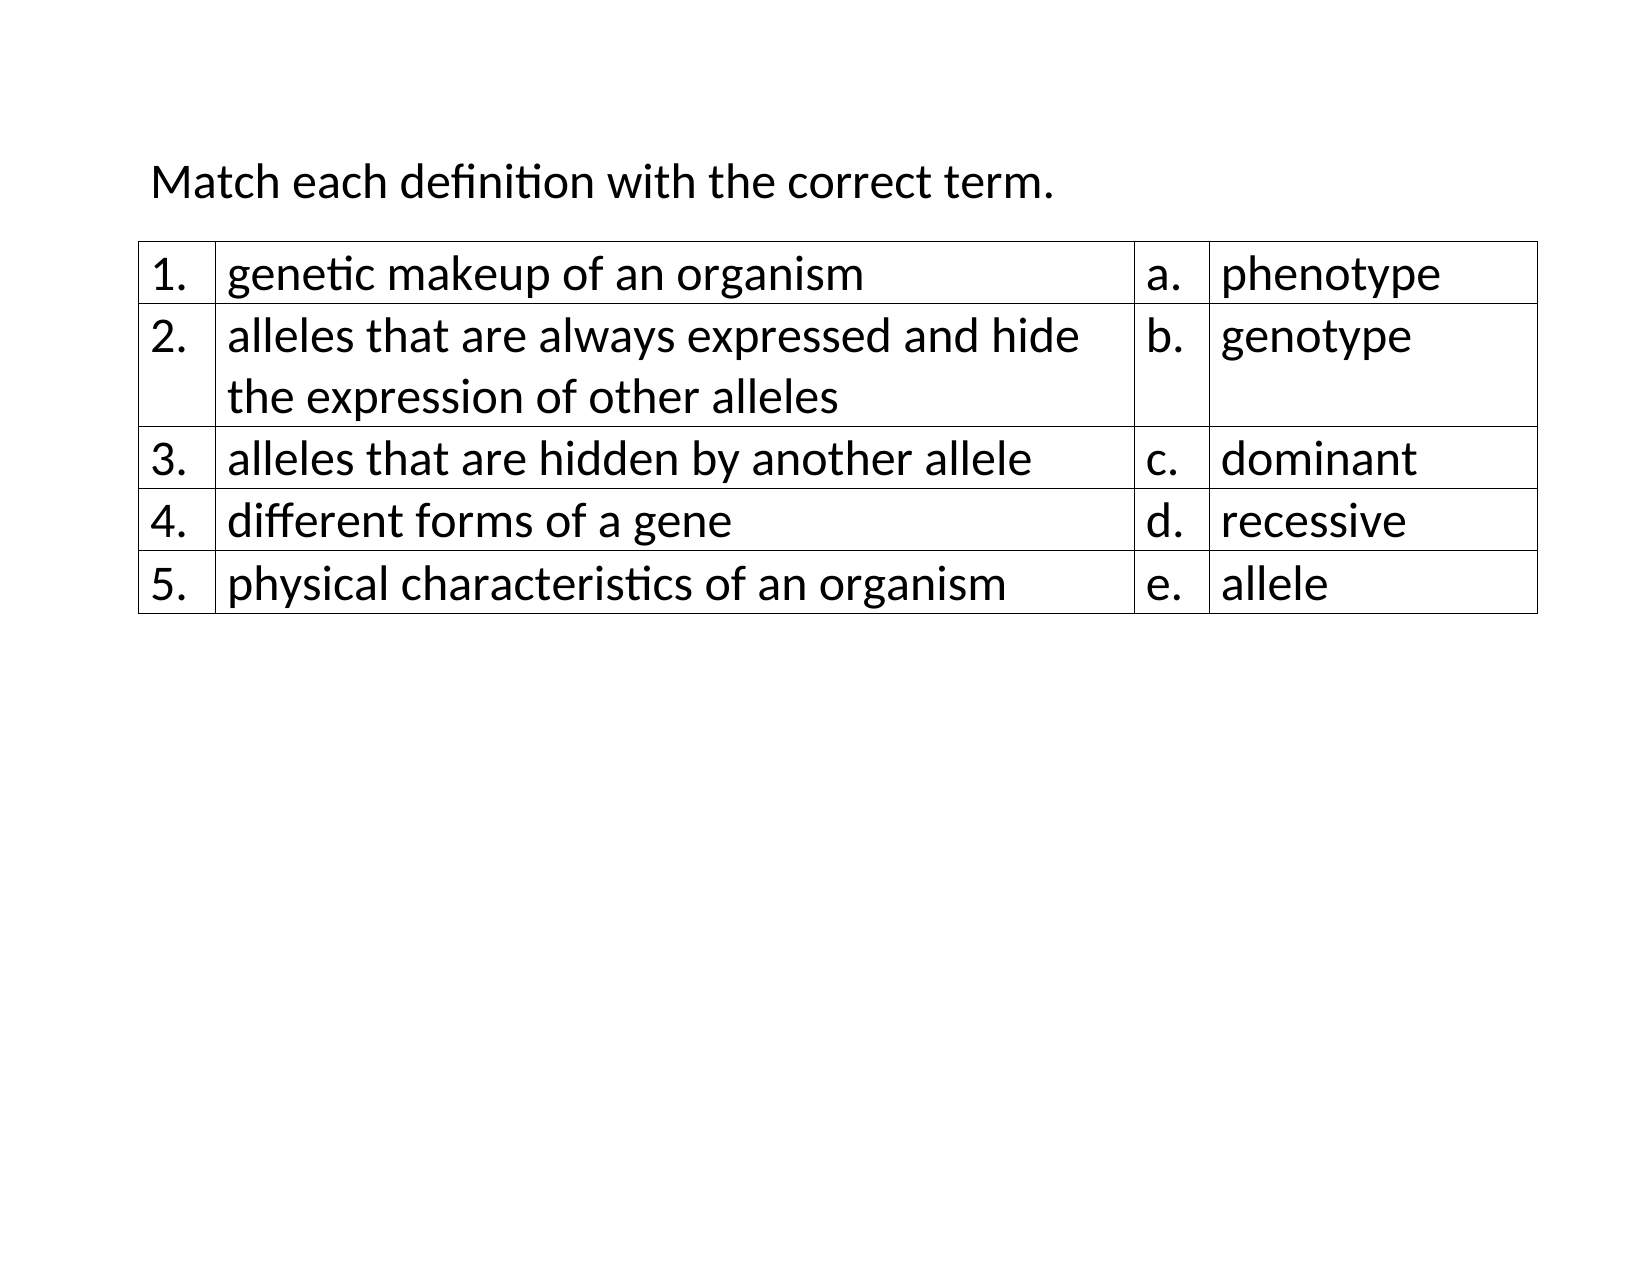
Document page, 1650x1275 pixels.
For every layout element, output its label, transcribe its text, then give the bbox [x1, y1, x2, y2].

table_cell physical characteristics of an organism [216, 551, 1134, 612]
text Match each definition with the correct term. [150, 150, 1500, 211]
table_cell 2. [139, 304, 215, 426]
table_cell c. [1135, 427, 1209, 488]
table_cell recessive [1210, 489, 1537, 550]
table_cell alleles that are always expressed and hide the expression of other alleles [216, 304, 1134, 426]
table_cell allele [1210, 551, 1537, 612]
table_cell 4. [139, 489, 215, 550]
table_header a. [1135, 242, 1209, 303]
table_cell d. [1135, 489, 1209, 550]
table_cell dominant [1210, 427, 1537, 488]
table_cell genotype [1210, 304, 1537, 426]
table_cell 3. [139, 427, 215, 488]
table_header phenotype [1210, 242, 1537, 303]
table_header 1. [139, 242, 215, 303]
table_header genetic makeup of an organism [216, 242, 1134, 303]
table_cell b. [1135, 304, 1209, 426]
table_cell e. [1135, 551, 1209, 612]
table_cell alleles that are hidden by another allele [216, 427, 1134, 488]
table_cell different forms of a gene [216, 489, 1134, 550]
table_cell 5. [139, 551, 215, 612]
